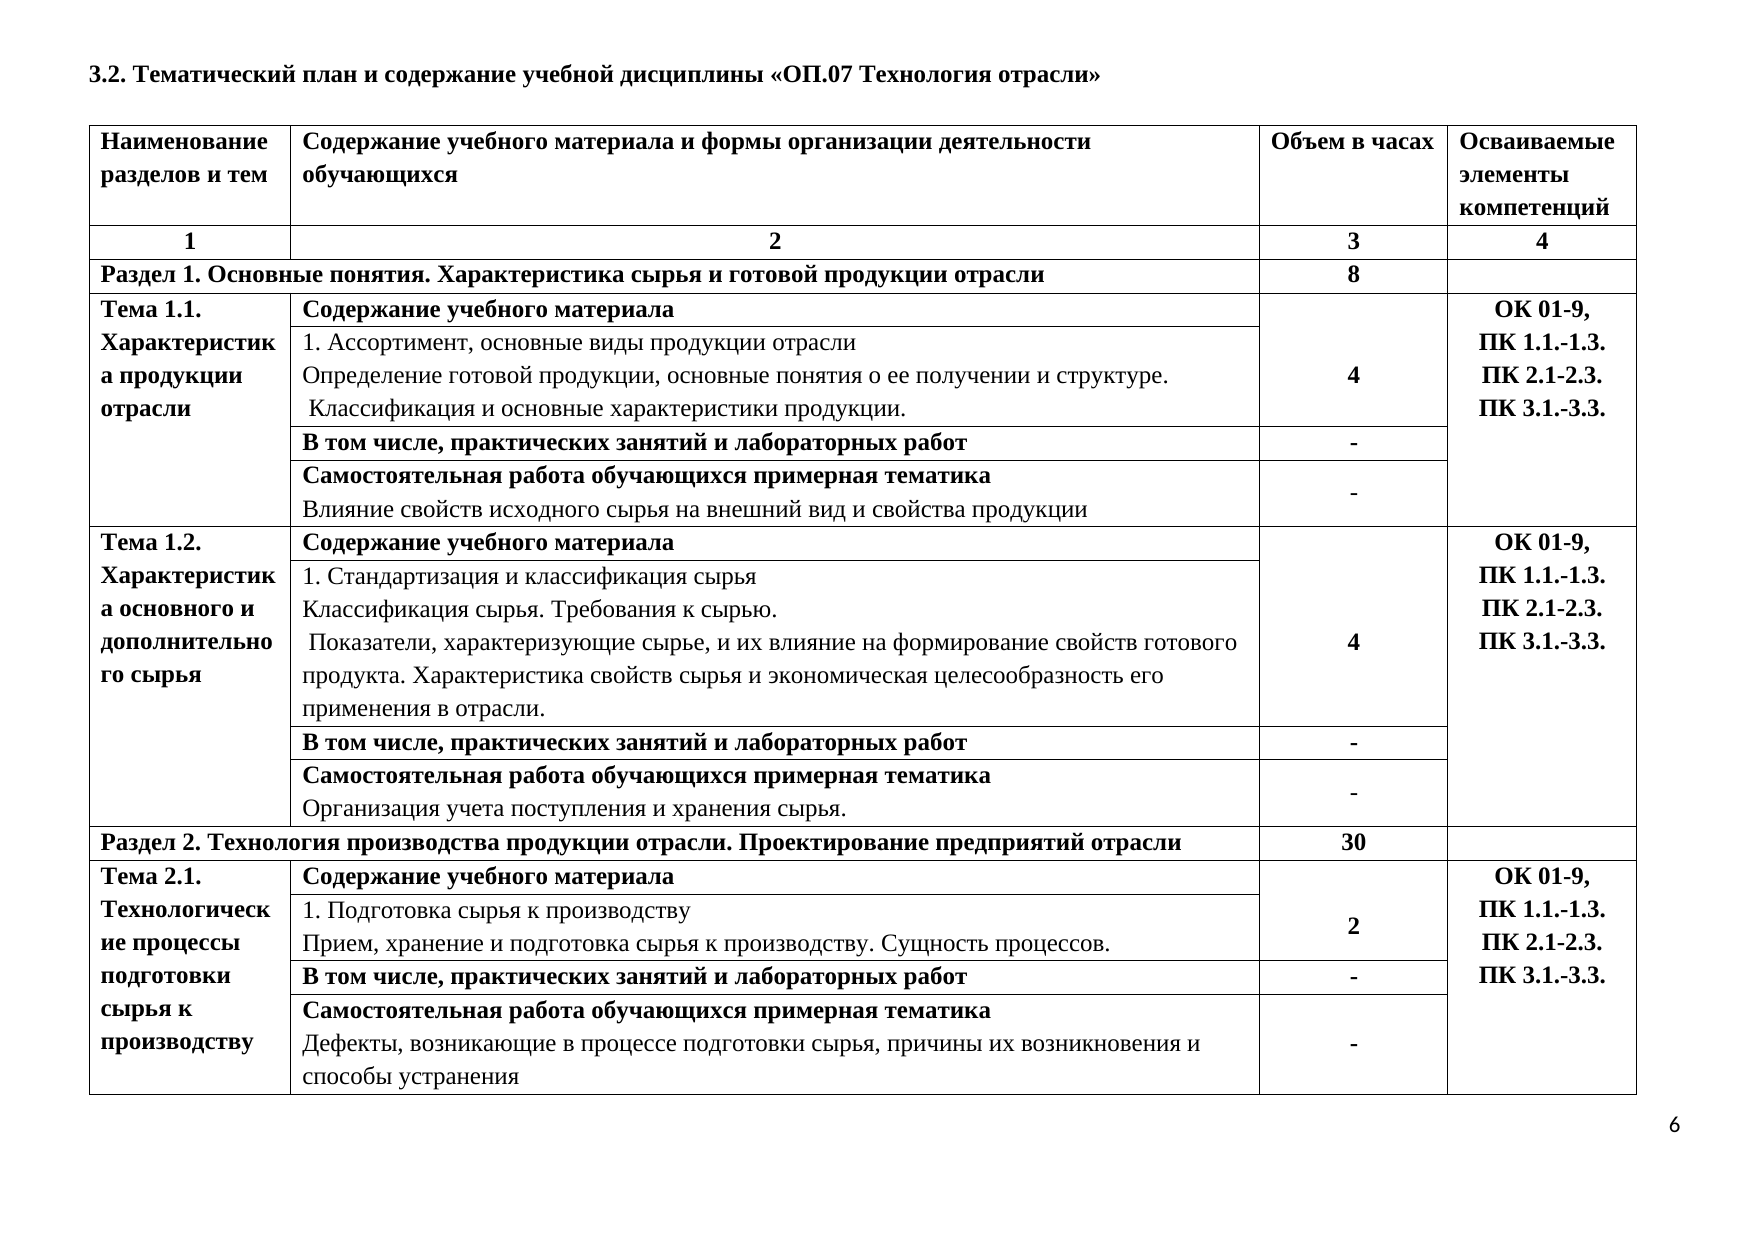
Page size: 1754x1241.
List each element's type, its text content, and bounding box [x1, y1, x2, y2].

table_cell - [1260, 995, 1447, 1094]
table_cell - [1260, 961, 1447, 994]
table_cell 2 [1260, 861, 1447, 960]
table_cell 4 [1260, 527, 1447, 726]
table_cell В том числе, практических занятий и лабораторных работ [291, 427, 1259, 459]
text 3.2. Тематический план и содержание учебной дисциплины «ОП.07 Технология отрасли» [89, 59, 1636, 88]
table_cell Раздел 2. Технология производства продукции отрасли. Проектирование предприятий отрасли [90, 827, 1259, 860]
table_cell 1. Подготовка сырья к производству Прием, хранение и подготовка сырья к производству. Сущность процессов. [291, 895, 1259, 960]
table_cell ОК 01-9, ПК 1.1.-1.3. ПК 2.1-2.3. ПК 3.1.-3.3. [1448, 527, 1636, 826]
table_cell Содержание учебного материала [291, 861, 1259, 894]
table_cell Тема 2.1. Технологические процессы подготовки сырья к производству [90, 861, 290, 1094]
table_cell [1448, 827, 1636, 860]
table_cell - [1260, 427, 1447, 459]
table_cell 1 [90, 226, 290, 258]
table_cell 2 [291, 226, 1259, 258]
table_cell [1448, 861, 1636, 1094]
table_cell Самостоятельная работа обучающихся примерная тематика Организация учета поступления и хранения сырья. [291, 760, 1259, 826]
table_header Содержание учебного материала и формы организации деятельности обучающихся [291, 126, 1259, 225]
table_cell [1448, 260, 1636, 293]
table_cell 4 [1448, 226, 1636, 258]
table_cell В том числе, практических занятий и лабораторных работ [291, 961, 1259, 994]
table_cell Содержание учебного материала [291, 527, 1259, 560]
table_cell 3 [1260, 226, 1447, 258]
table_cell Самостоятельная работа обучающихся примерная тематика Дефекты, возникающие в процессе подготовки сырья, причины их возникновения и способы устранения [291, 995, 1259, 1094]
table_cell - [1260, 461, 1447, 526]
table_header Объем в часах [1260, 126, 1447, 225]
table_cell 4 [1260, 294, 1447, 426]
table_header Осваиваемые элементы компетенций [1448, 126, 1636, 225]
table_cell 8 [1260, 260, 1447, 293]
table_cell 1. Ассортимент, основные виды продукции отрасли Определение готовой продукции, основные понятия о ее получении и структуре. Классификация и основные характеристики продукции. [291, 327, 1259, 426]
table_header Наименование разделов и тем [90, 126, 290, 225]
table_cell Раздел 1. Основные понятия. Характеристика сырья и готовой продукции отрасли [90, 260, 1259, 293]
table_cell 1. Стандартизация и классификация сырья Классификация сырья. Требования к сырью. Показатели, характеризующие сырье, и их влияние на формирование свойств готового продукта. Характеристика свойств сырья и экономическая целесообразность его применения в отрасли. [291, 561, 1259, 726]
table_cell 30 [1260, 827, 1447, 860]
table_cell - [1260, 760, 1447, 826]
table_cell В том числе, практических занятий и лабораторных работ [291, 727, 1259, 759]
table_cell - [1260, 727, 1447, 759]
table_cell Самостоятельная работа обучающихся примерная тематика Влияние свойств исходного сырья на внешний вид и свойства продукции [291, 461, 1259, 526]
table_cell Тема 1.2. Характеристика основного и дополнительного сырья [90, 527, 290, 826]
table_cell Содержание учебного материала [291, 294, 1259, 326]
table_cell ОК 01-9, ПК 1.1.-1.3. ПК 2.1-2.3. ПК 3.1.-3.3. [1448, 294, 1636, 526]
table_cell Тема 1.1. Характеристика продукции отрасли [90, 294, 290, 526]
